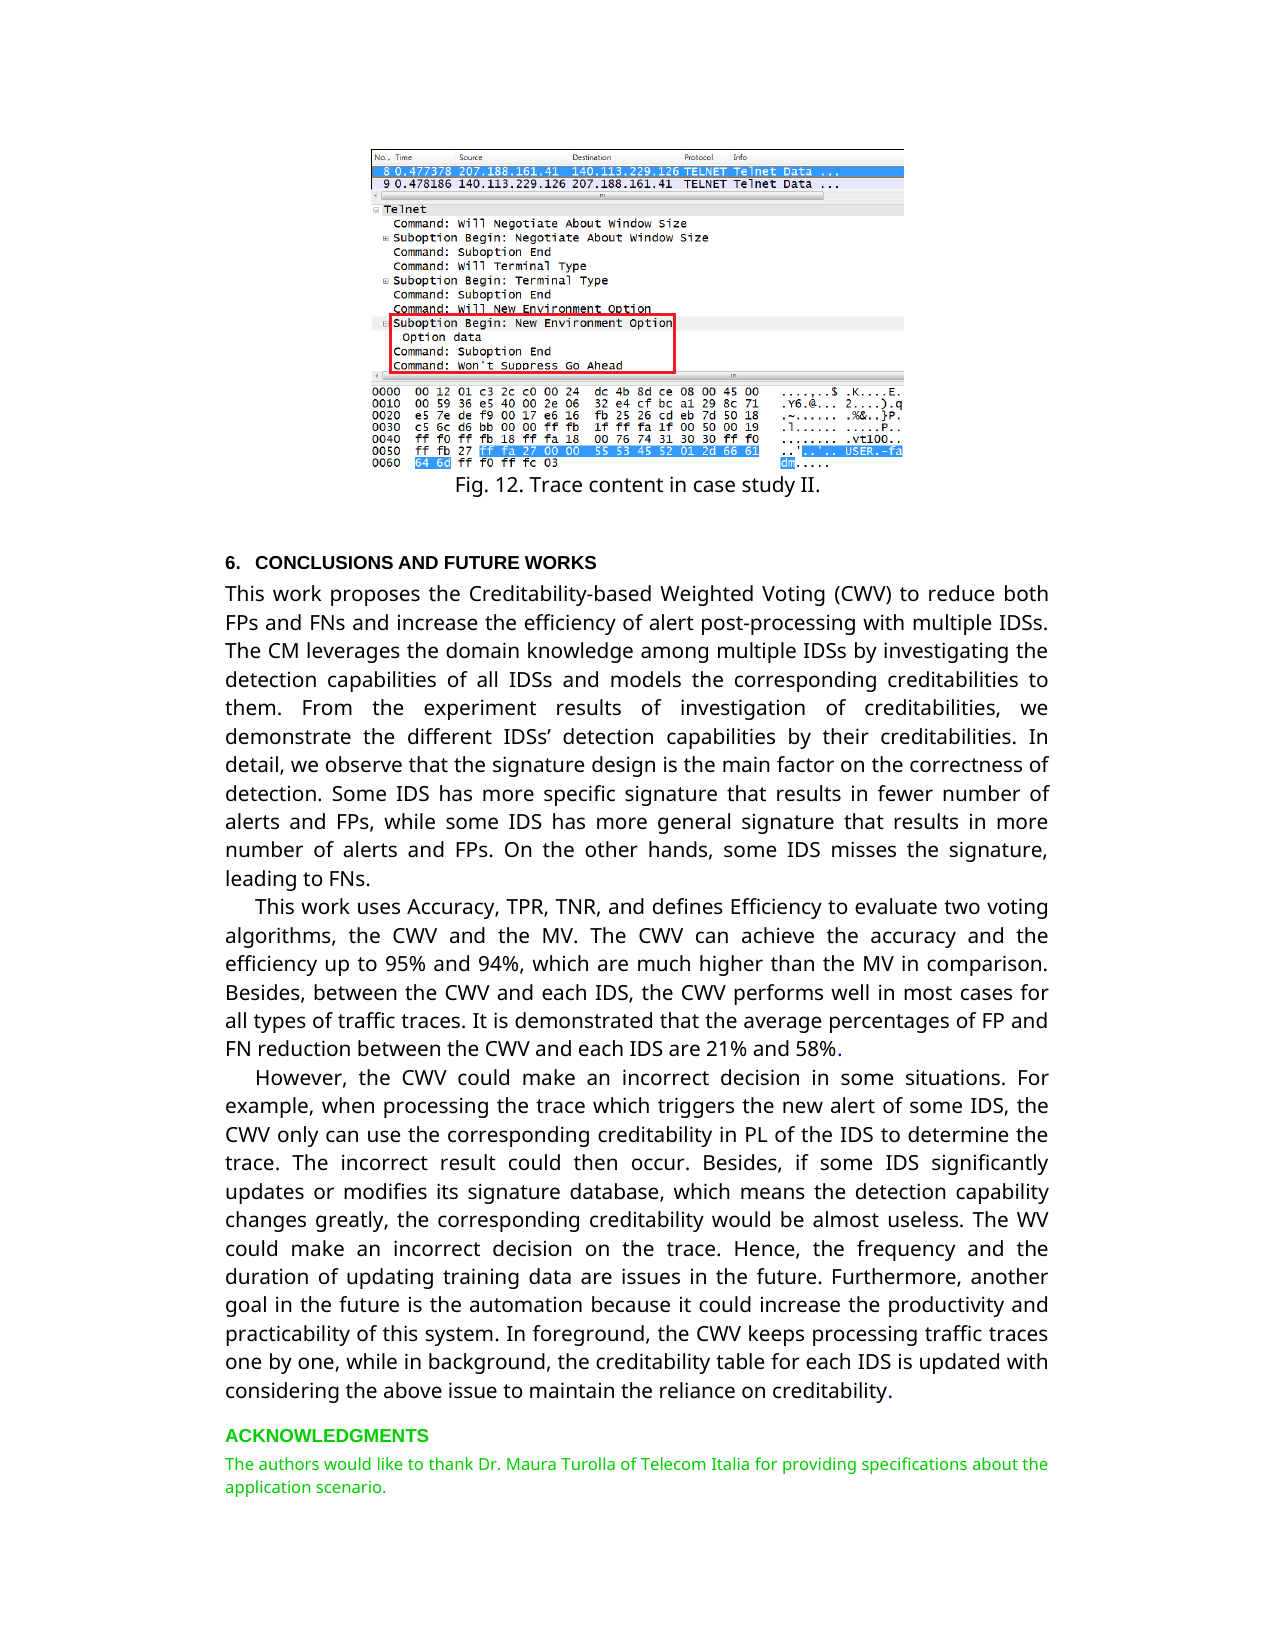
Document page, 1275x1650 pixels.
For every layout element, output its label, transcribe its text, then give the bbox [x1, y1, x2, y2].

subtitle Conclusions and Future Works [225, 552, 1050, 573]
text The authors would like to thank Dr. Maura Turolla of Telecom Italia for providing specifications about the application scenario. [225, 1453, 1050, 1498]
text Fig. 12. Trace content in case study II. [225, 470, 1050, 498]
picture [371, 149, 904, 470]
text This work proposes the Creditability-based Weighted Voting (CWV) to reduce both FPs and FNs and increase the efficiency of alert post-processing with multiple IDSs. The CM leverages the domain knowledge among multiple IDSs by investigating the detection capabilities of all IDSs and models the corresponding creditabilities to them. From the experiment results of investigation of creditabilities, we demonstrate the different IDSs’ detection capabilities by their creditabilities. In detail, we observe that the signature design is the main factor on the correctness of detection. Some IDS has more specific signature that results in fewer number of alerts and FPs, while some IDS has more general signature that results in more number of alerts and FPs. On the other hands, some IDS misses the signature, leading to FNs. [225, 579, 1050, 892]
text This work uses Accuracy, TPR, TNR, and defines Efficiency to evaluate two voting algorithms, the CWV and the MV. The CWV can achieve the accuracy and the efficiency up to 95% and 94%, which are much higher than the MV in comparison. Besides, between the CWV and each IDS, the CWV performs well in most cases for all types of traffic traces. It is demonstrated that the average percentages of FP and FN reduction between the CWV and each IDS are 21% and 58%. [225, 892, 1050, 1063]
text However, the CWV could make an incorrect decision in some situations. For example, when processing the trace which triggers the new alert of some IDS, the CWV only can use the corresponding creditability in PL of the IDS to determine the trace. The incorrect result could then occur. Besides, if some IDS significantly updates or modifies its signature database, which means the detection capability changes greatly, the corresponding creditability would be almost useless. The WV could make an incorrect decision on the trace. Hence, the frequency and the duration of updating training data are issues in the future. Furthermore, another goal in the future is the automation because it could increase the productivity and practicability of this system. In foreground, the CWV keeps processing traffic traces one by one, while in background, the creditability table for each IDS is updated with considering the above issue to maintain the reliance on creditability. [225, 1063, 1050, 1404]
text ACKNOWLEDGMENTS [225, 1425, 1050, 1447]
